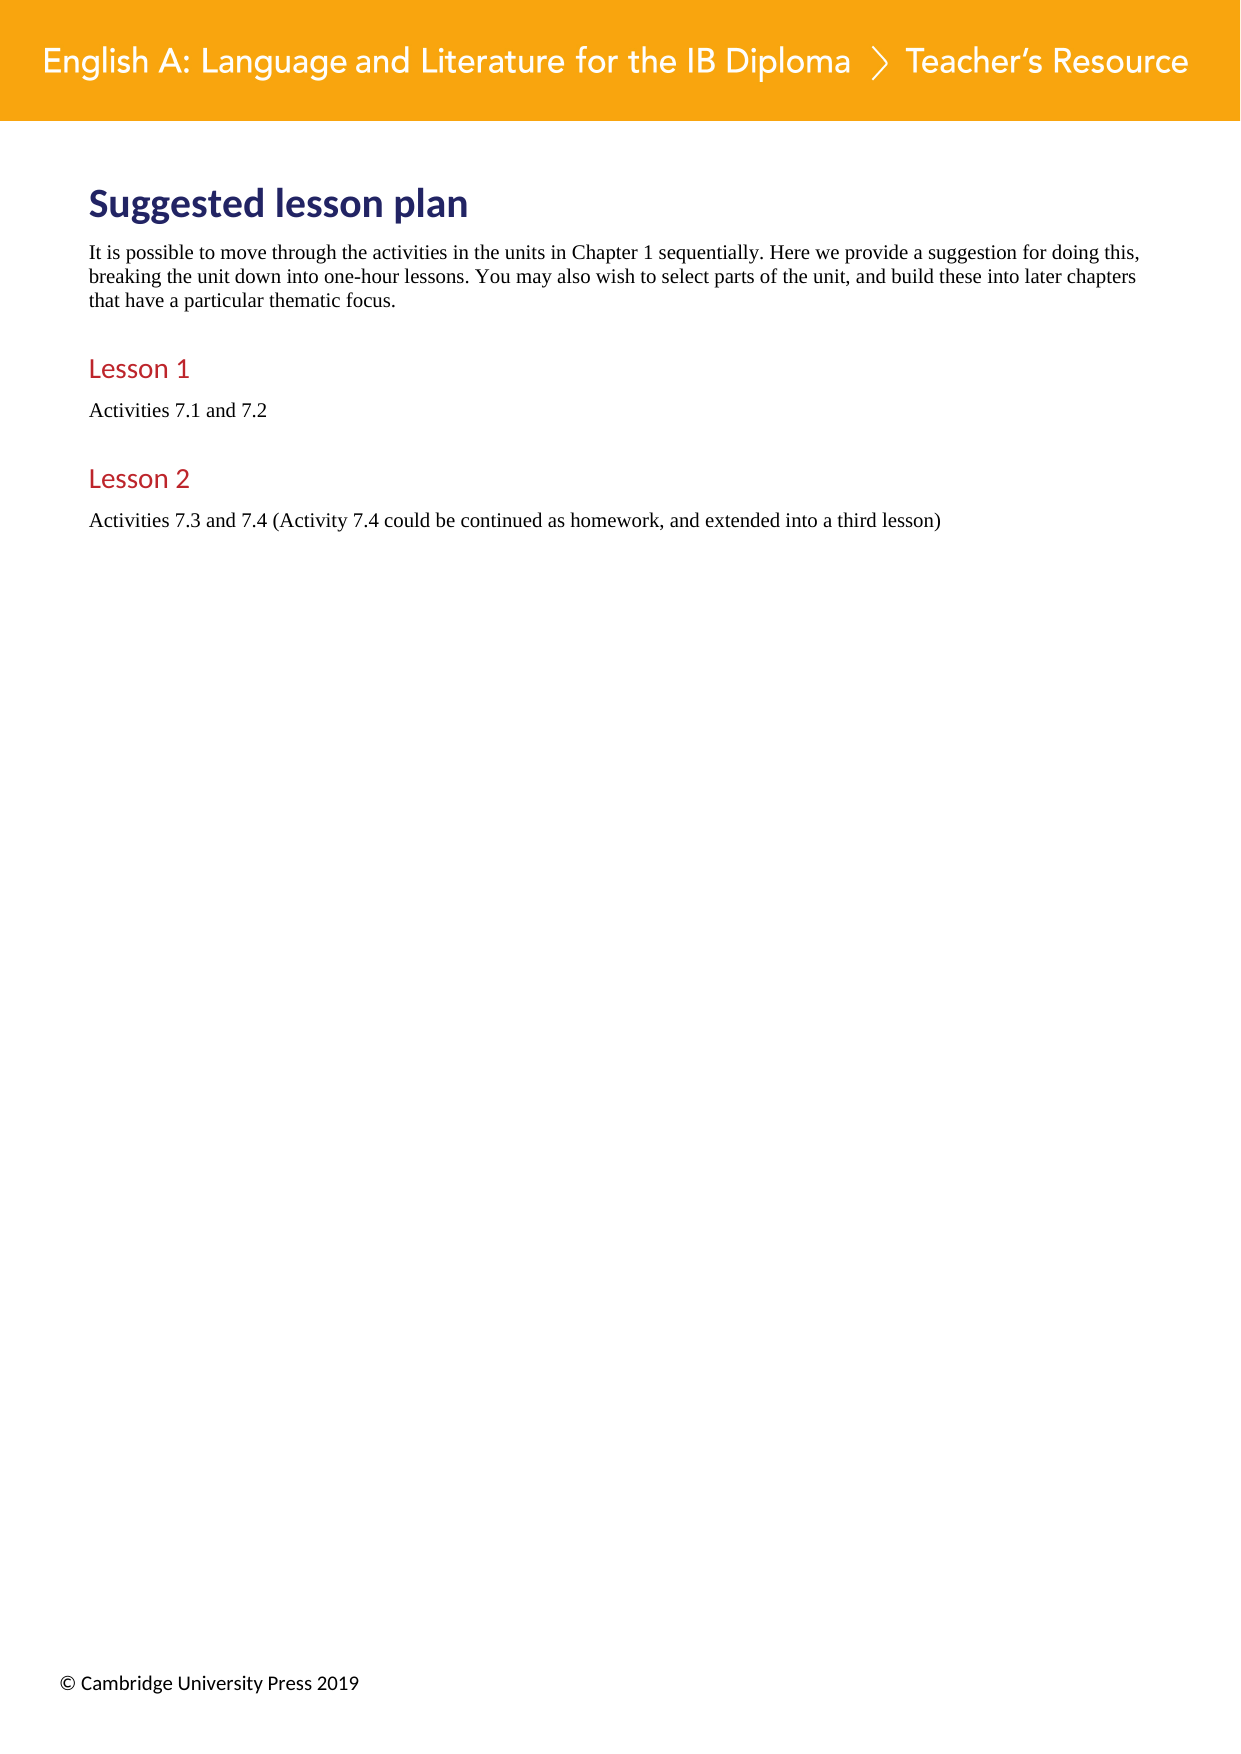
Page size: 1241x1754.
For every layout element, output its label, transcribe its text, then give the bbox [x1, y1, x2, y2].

text Suggested lesson plan [88, 177, 1152, 228]
text Lesson 2 [88, 460, 1152, 495]
picture [0, 0, 1241, 121]
text Activities 7.3 and 7.4 (Activity 7.4 could be continued as homework, and extended into a third lesson) [88, 508, 1152, 532]
text It is possible to move through the activities in the units in Chapter 1 sequentially. Here we provide a suggestion for doing this, breaking the unit down into one-hour lessons. You may also wish to select parts of the unit, and build these into later chapters that have a particular thematic focus. [88, 240, 1152, 312]
text Lesson 1 [88, 350, 1152, 386]
text Activities 7.1 and 7.2 [88, 398, 1152, 422]
